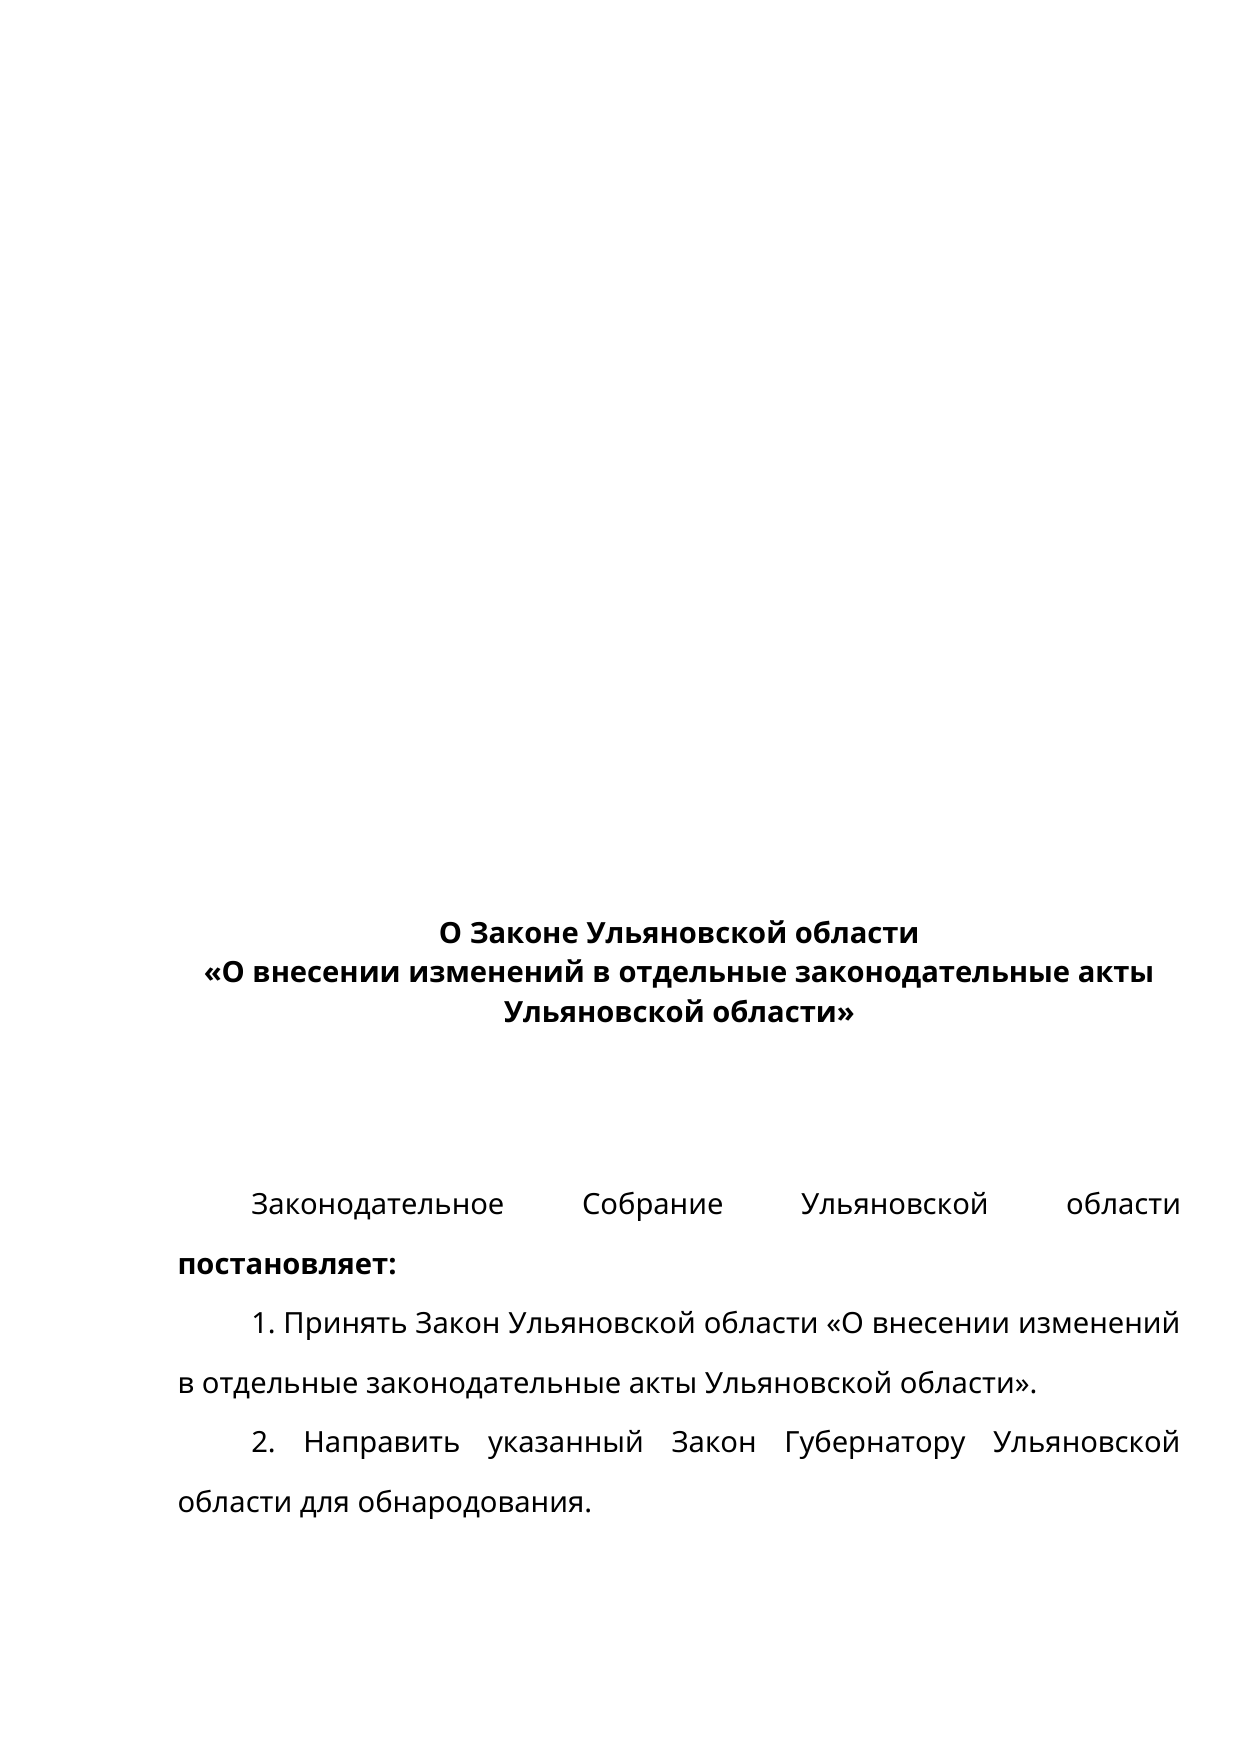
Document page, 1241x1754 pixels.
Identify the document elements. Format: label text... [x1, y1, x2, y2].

text 2. Направить указанный Закон Губернатору Ульяновской области для обнародования. [177, 1421, 1181, 1521]
text Ульяновской области» [177, 991, 1181, 1031]
text 1. Принять Закон Ульяновской области «О внесении изменений в отдельные законодательные акты Ульяновской области». [177, 1302, 1181, 1402]
text О Законе Ульяновской области [177, 912, 1181, 952]
text Законодательное Собрание Ульяновской области постановляет: [177, 1183, 1181, 1283]
text «О внесении изменений в отдельные законодательные акты [177, 952, 1181, 991]
